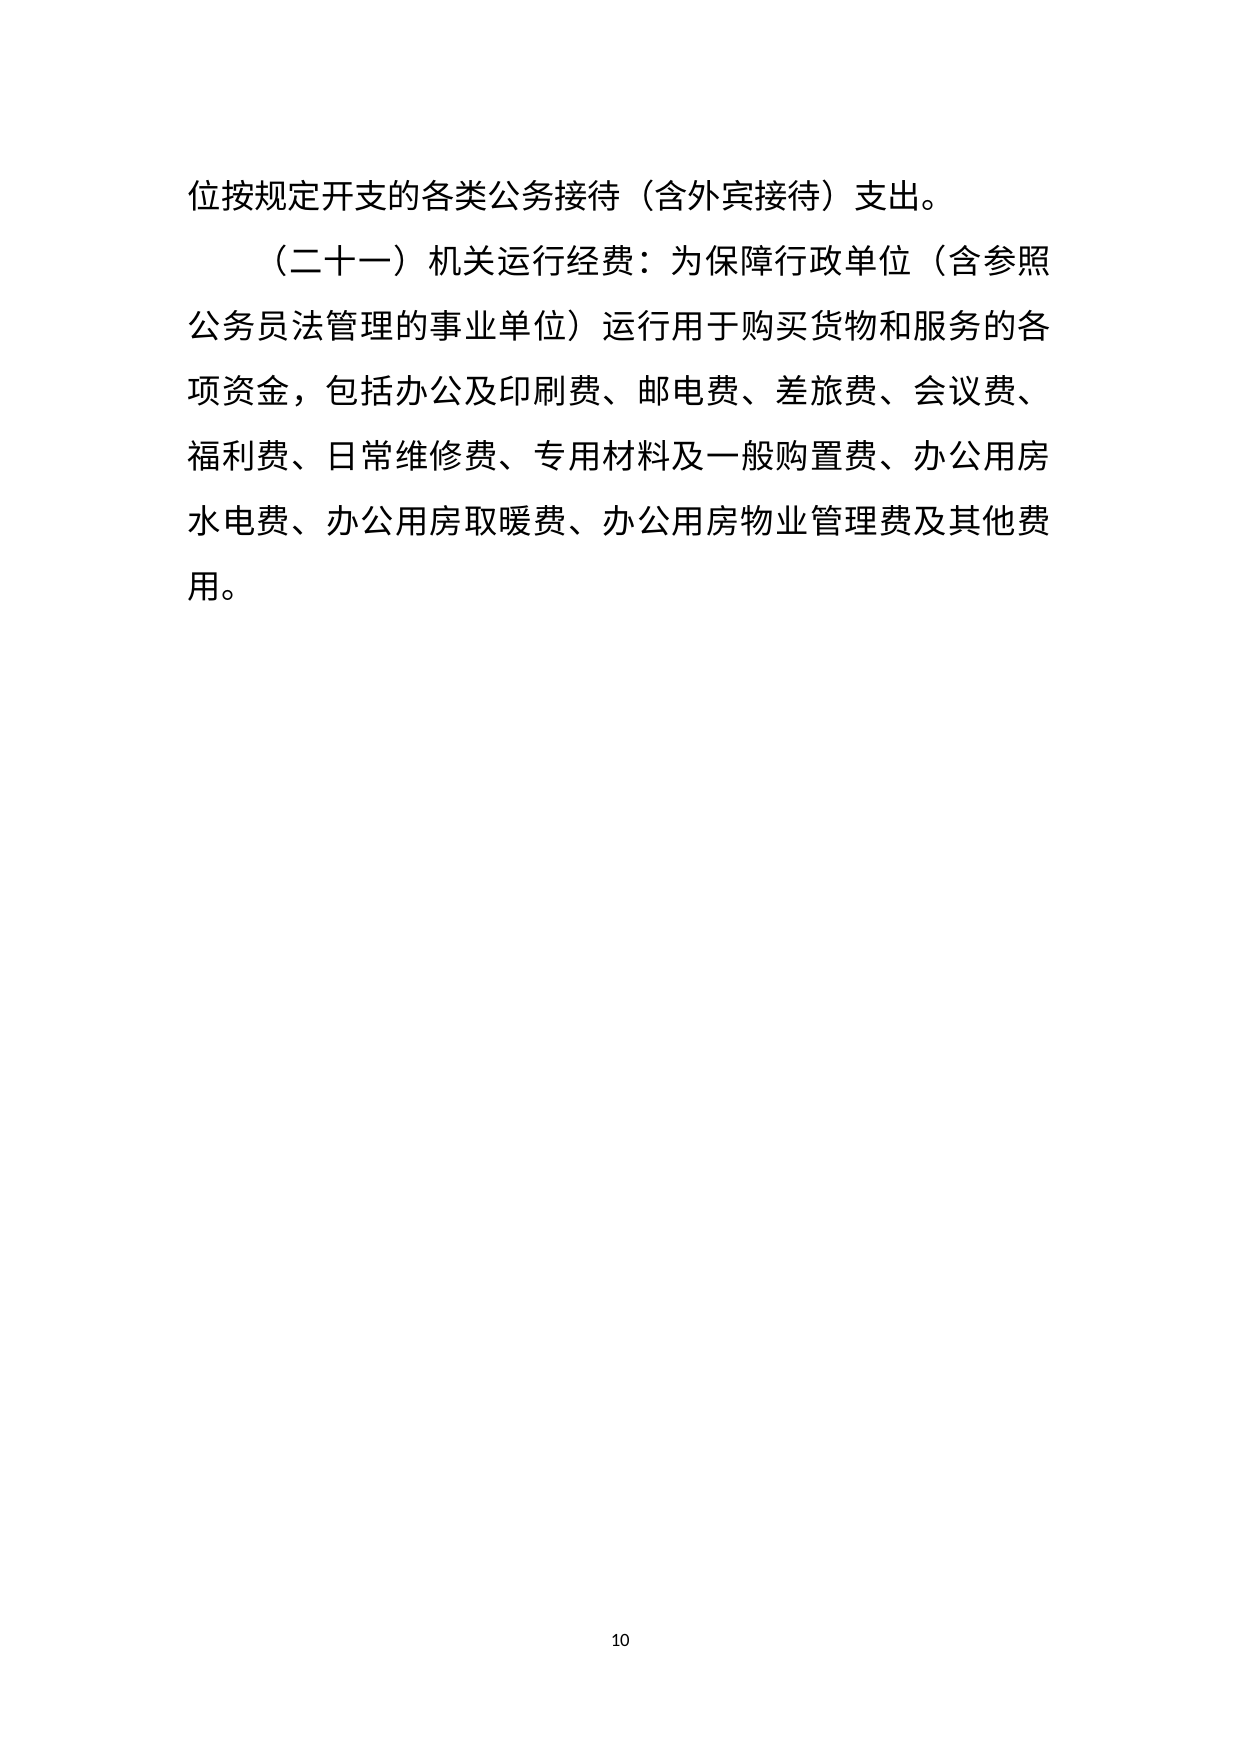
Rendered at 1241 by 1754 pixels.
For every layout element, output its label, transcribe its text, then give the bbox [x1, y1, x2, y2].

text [187, 162, 1053, 227]
text （二十一）机关运行经费：为保障行政单位（含参照公务员法管理的事业单位）运行用于购买货物和服务的各项资金，包括办公及印刷费、邮电费、差旅费、会议费、福利费、日常维修费、专用材料及一般购置费、办公用房水电费、办公用房取暖费、办公用房物业管理费及其他费用。 [187, 227, 1053, 617]
